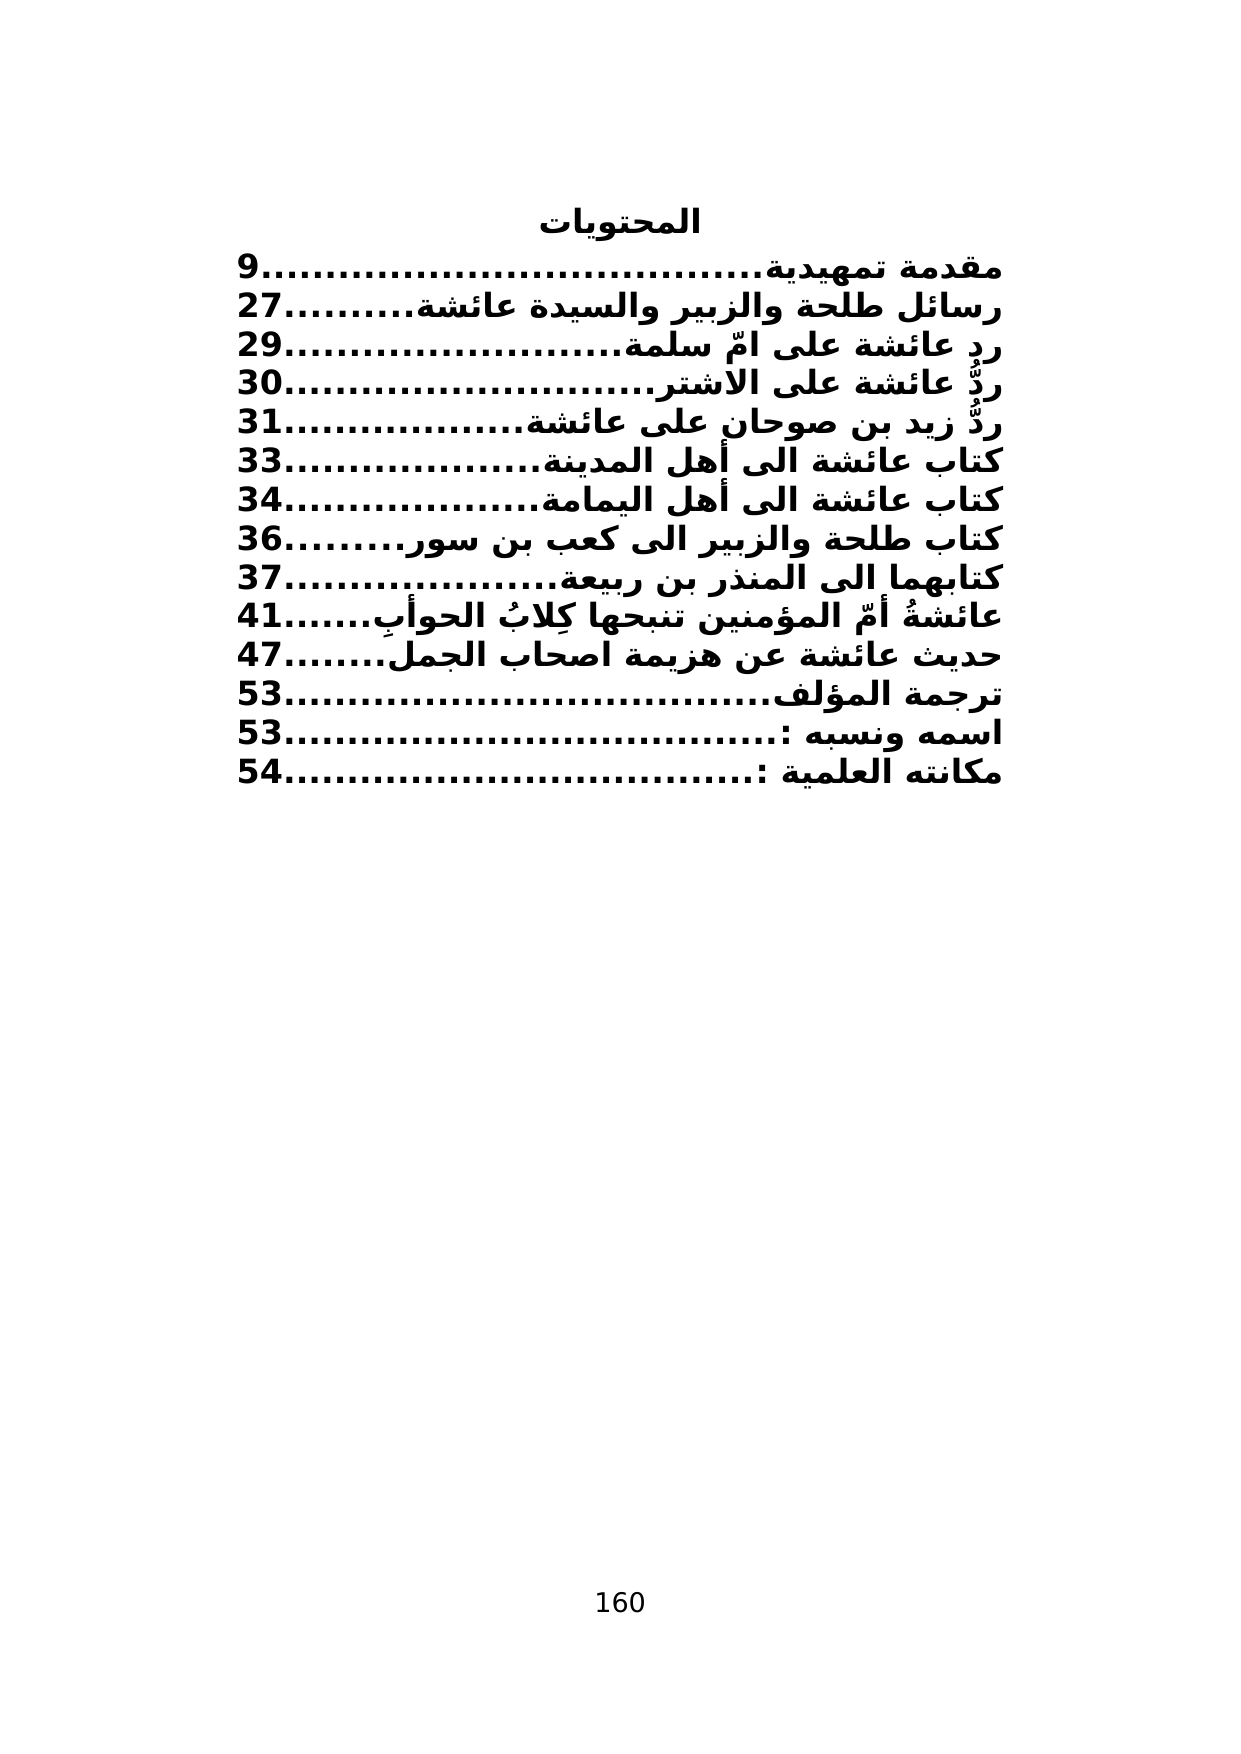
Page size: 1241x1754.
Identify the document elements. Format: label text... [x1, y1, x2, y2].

text ردُّ عائشة على الاشتر 30 [236, 364, 1004, 403]
text رد عائشة على امّ سلمة 29 [236, 325, 1004, 364]
text المحتويات [236, 202, 1004, 241]
text ترجمة المؤلف 53 [236, 675, 1004, 713]
text حديث عائشة عن هزيمة اصحاب الجمل 47 [236, 636, 1004, 675]
text كتاب عائشة الى أهل المدينة 33 [236, 442, 1004, 480]
text رسائل طلحة والزبير والسيدة عائشة 27 [236, 286, 1004, 325]
text مكانته العلمية : 54 [236, 752, 1004, 791]
text كتابهما الى المنذر بن ربيعة 37 [236, 558, 1004, 597]
text عائشةُ أمّ المؤمنين تنبحها كِلابُ الحوأبِ 41 [236, 597, 1004, 636]
text كتاب عائشة الى أهل اليمامة 34 [236, 480, 1004, 519]
text مقدمة تمهيدية 9 [236, 247, 1004, 286]
text اسمه ونسبه : 53 [236, 713, 1004, 752]
text كتاب طلحة والزبير الى كعب بن سور 36 [236, 519, 1004, 558]
text ردُّ زيد بن صوحان على عائشة 31 [236, 403, 1004, 442]
